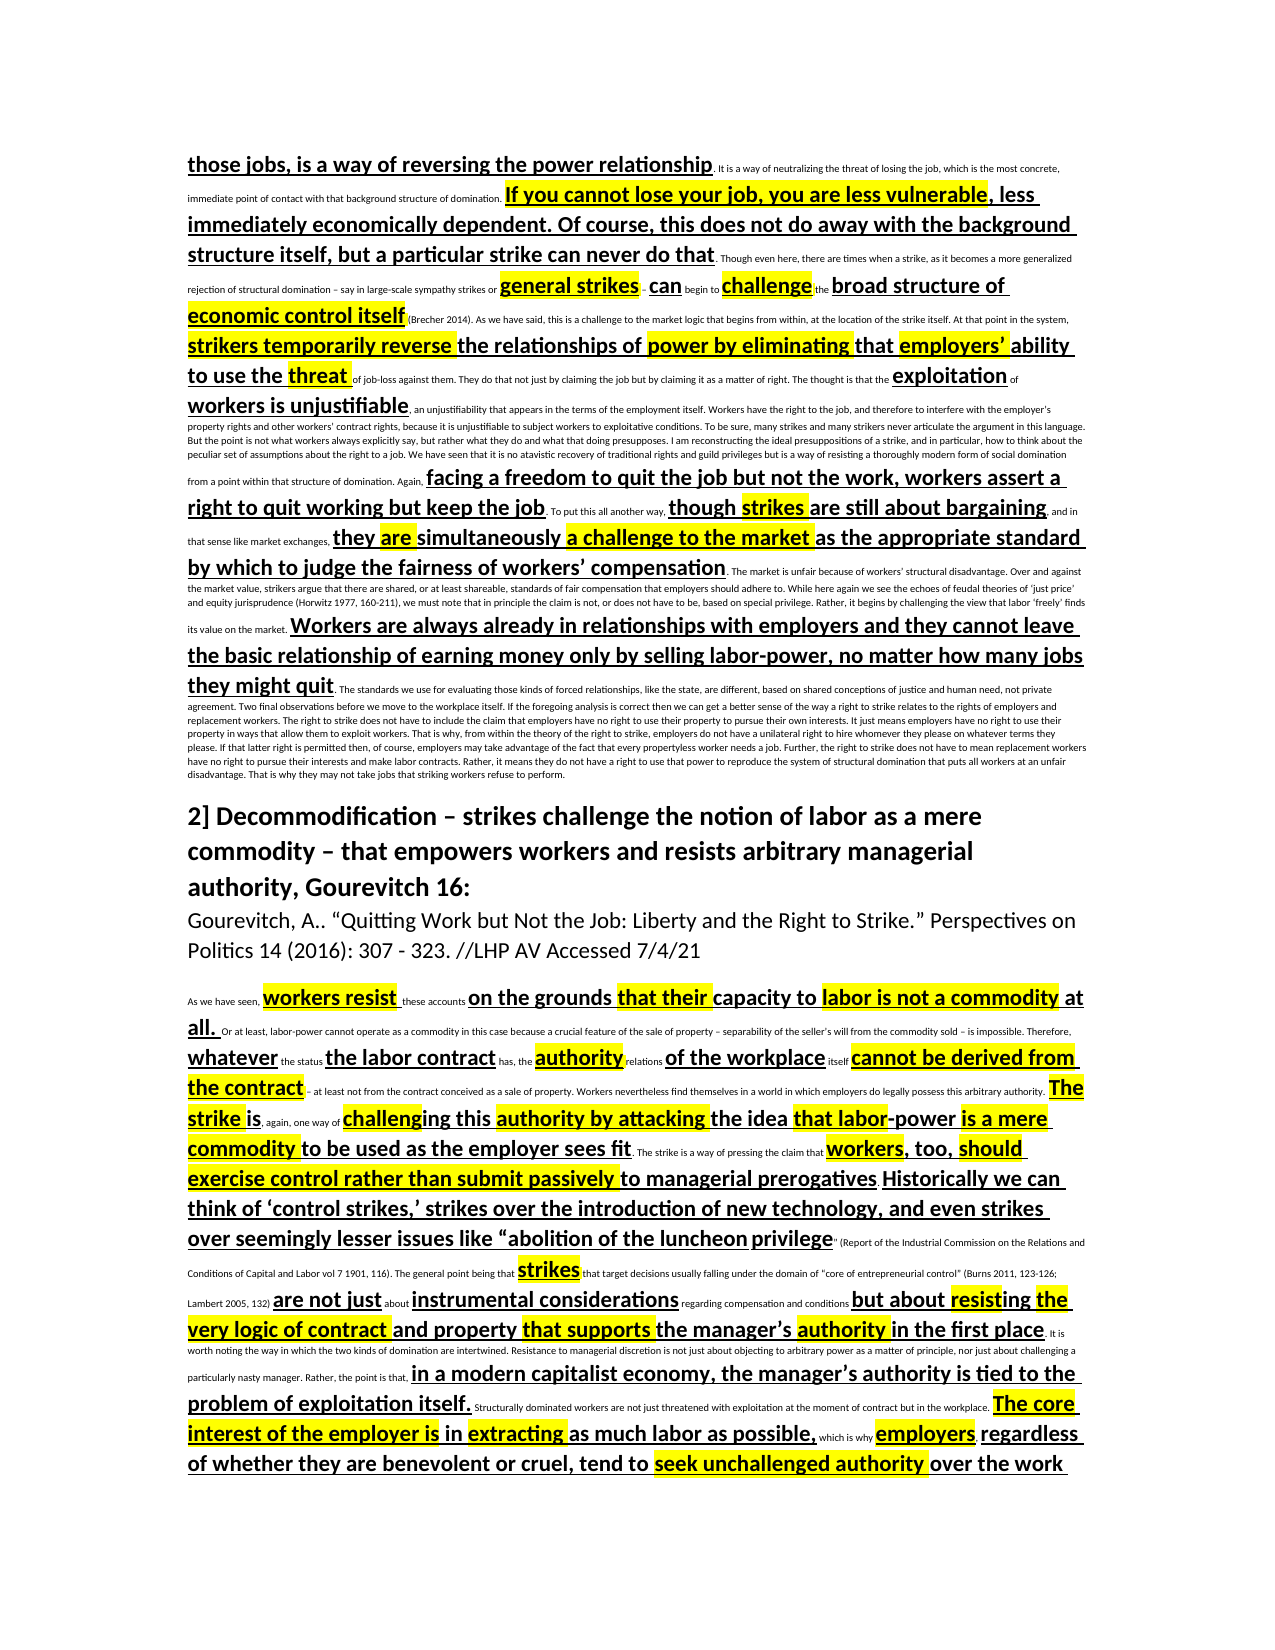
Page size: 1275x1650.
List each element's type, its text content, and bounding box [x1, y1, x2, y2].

subtitle 2] Decommodification – strikes challenge the notion of labor as a mere commodity – that empowers workers and resists arbitrary managerial authority, Gourevitch 16: [187, 799, 1087, 903]
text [187, 150, 1087, 781]
text Gourevitch, A.. “Quitting Work but Not the Job: Liberty and the Right to Strike.” Perspectives on Politics 14 (2016): 307 - 323. //LHP AV Accessed 7/4/21 [187, 906, 1087, 964]
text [187, 983, 1087, 1478]
